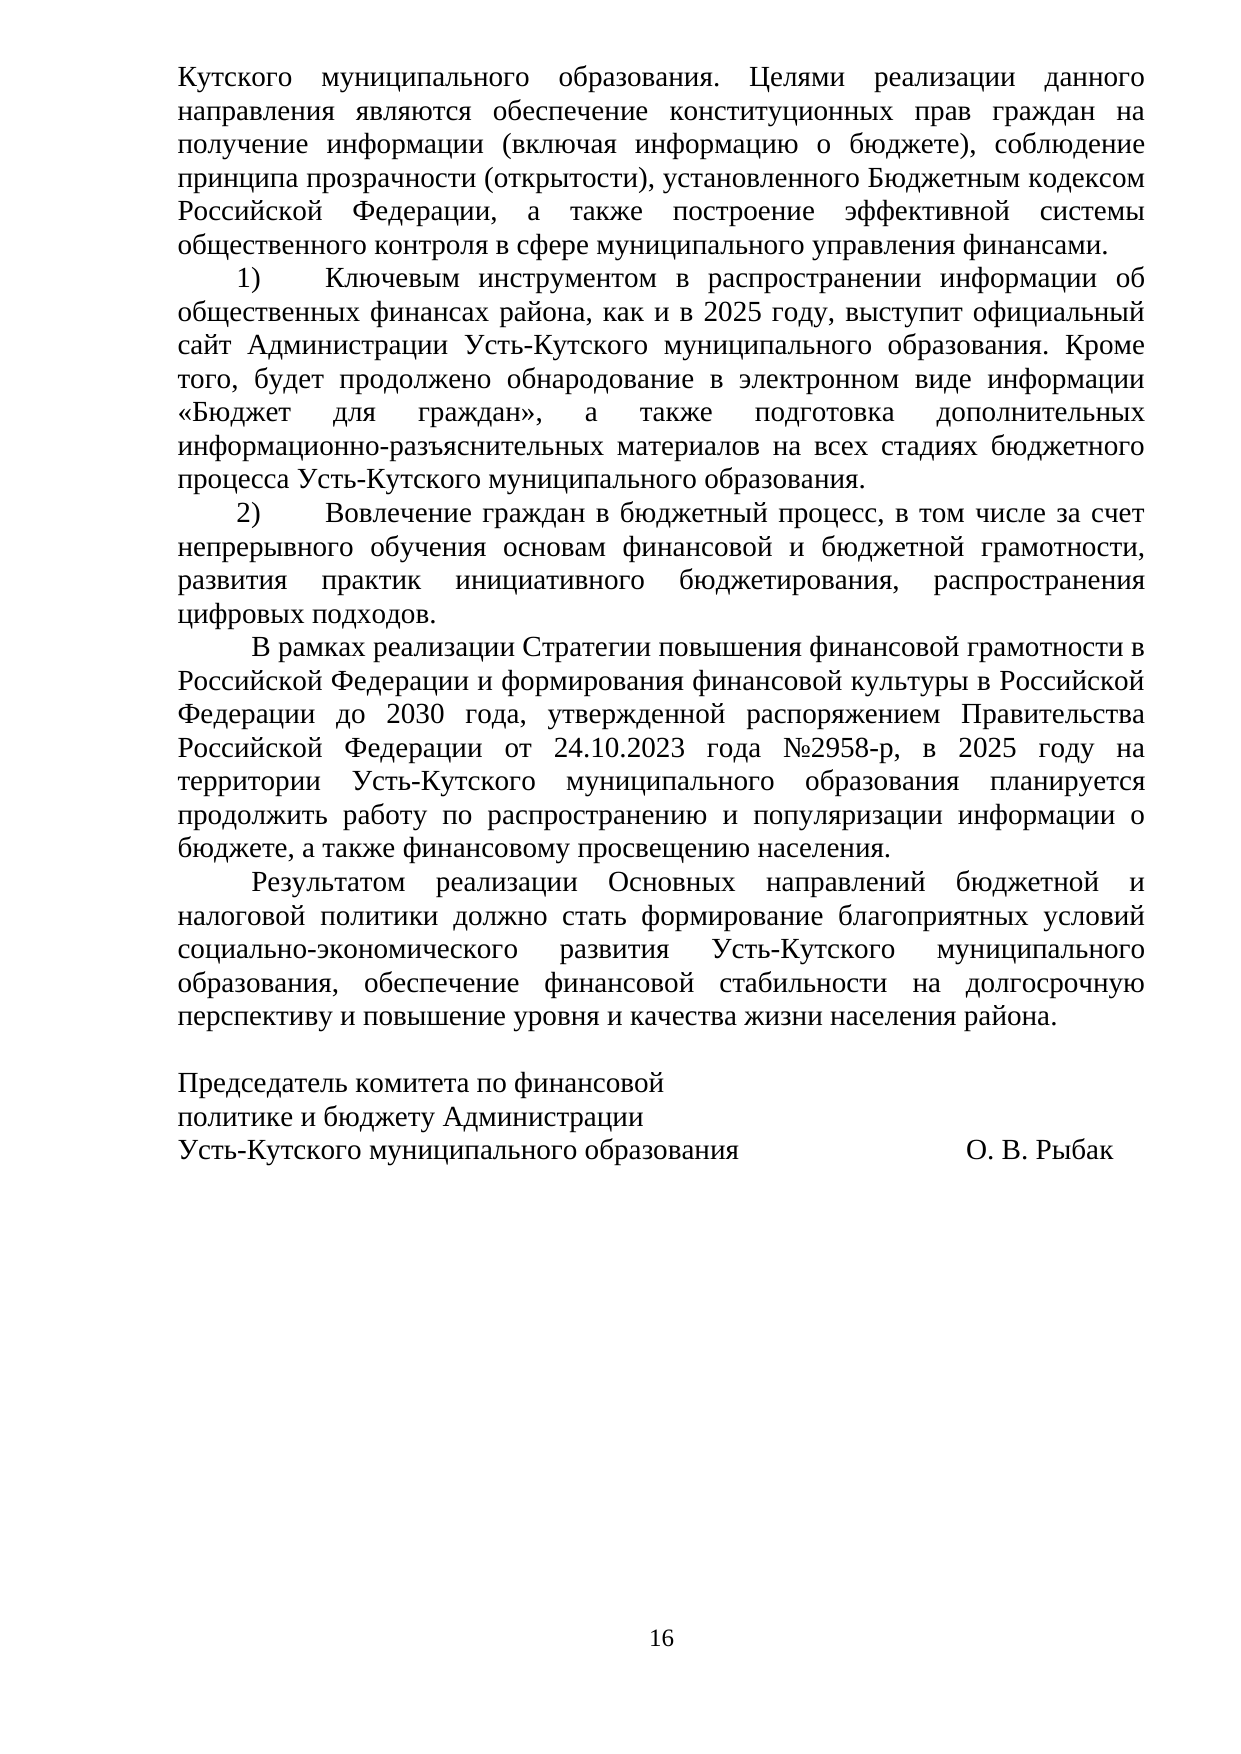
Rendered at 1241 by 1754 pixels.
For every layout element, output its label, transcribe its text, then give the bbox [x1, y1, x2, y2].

text Председатель комитета по финансовой [177, 1065, 1146, 1099]
text Результатом реализации Основных направлений бюджетной и налоговой политики должно стать формирование благоприятных условий социально-экономического развития Усть-Кутского муниципального образования, обеспечение финансовой стабильности на долгосрочную перспективу и повышение уровня и качества жизни населения района. [177, 864, 1146, 1032]
text В рамках реализации Стратегии повышения финансовой грамотности в Российской Федерации и формирования финансовой культуры в Российской Федерации до 2030 года, утвержденной распоряжением Правительства Российской Федерации от 24.10.2023 года №2958-р, в 2025 году на территории Усть-Кутского муниципального образования планируется продолжить работу по распространению и популяризации информации о бюджете, а также финансовому просвещению населения. [177, 629, 1146, 864]
list Ключевым инструментом в распространении информации об общественных финансах района, как и в 2025 году, выступит официальный сайт Администрации Усть-Кутского муниципального образования. Кроме того, будет продолжено обнародование в электронном виде информации «Бюджет для граждан», а также подготовка дополнительных информационно-разъяснительных материалов на всех стадиях бюджетного процесса Усть-Кутского муниципального образования. [177, 260, 1146, 495]
text Усть-Кутского муниципального образования О. В. Рыбак [177, 1132, 1146, 1166]
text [177, 59, 1146, 260]
list Вовлечение граждан в бюджетный процесс, в том числе за счет непрерывного обучения основам финансовой и бюджетной грамотности, развития практик инициативного бюджетирования, распространения цифровых подходов. [177, 495, 1146, 629]
text политике и бюджету Администрации [177, 1099, 1146, 1132]
